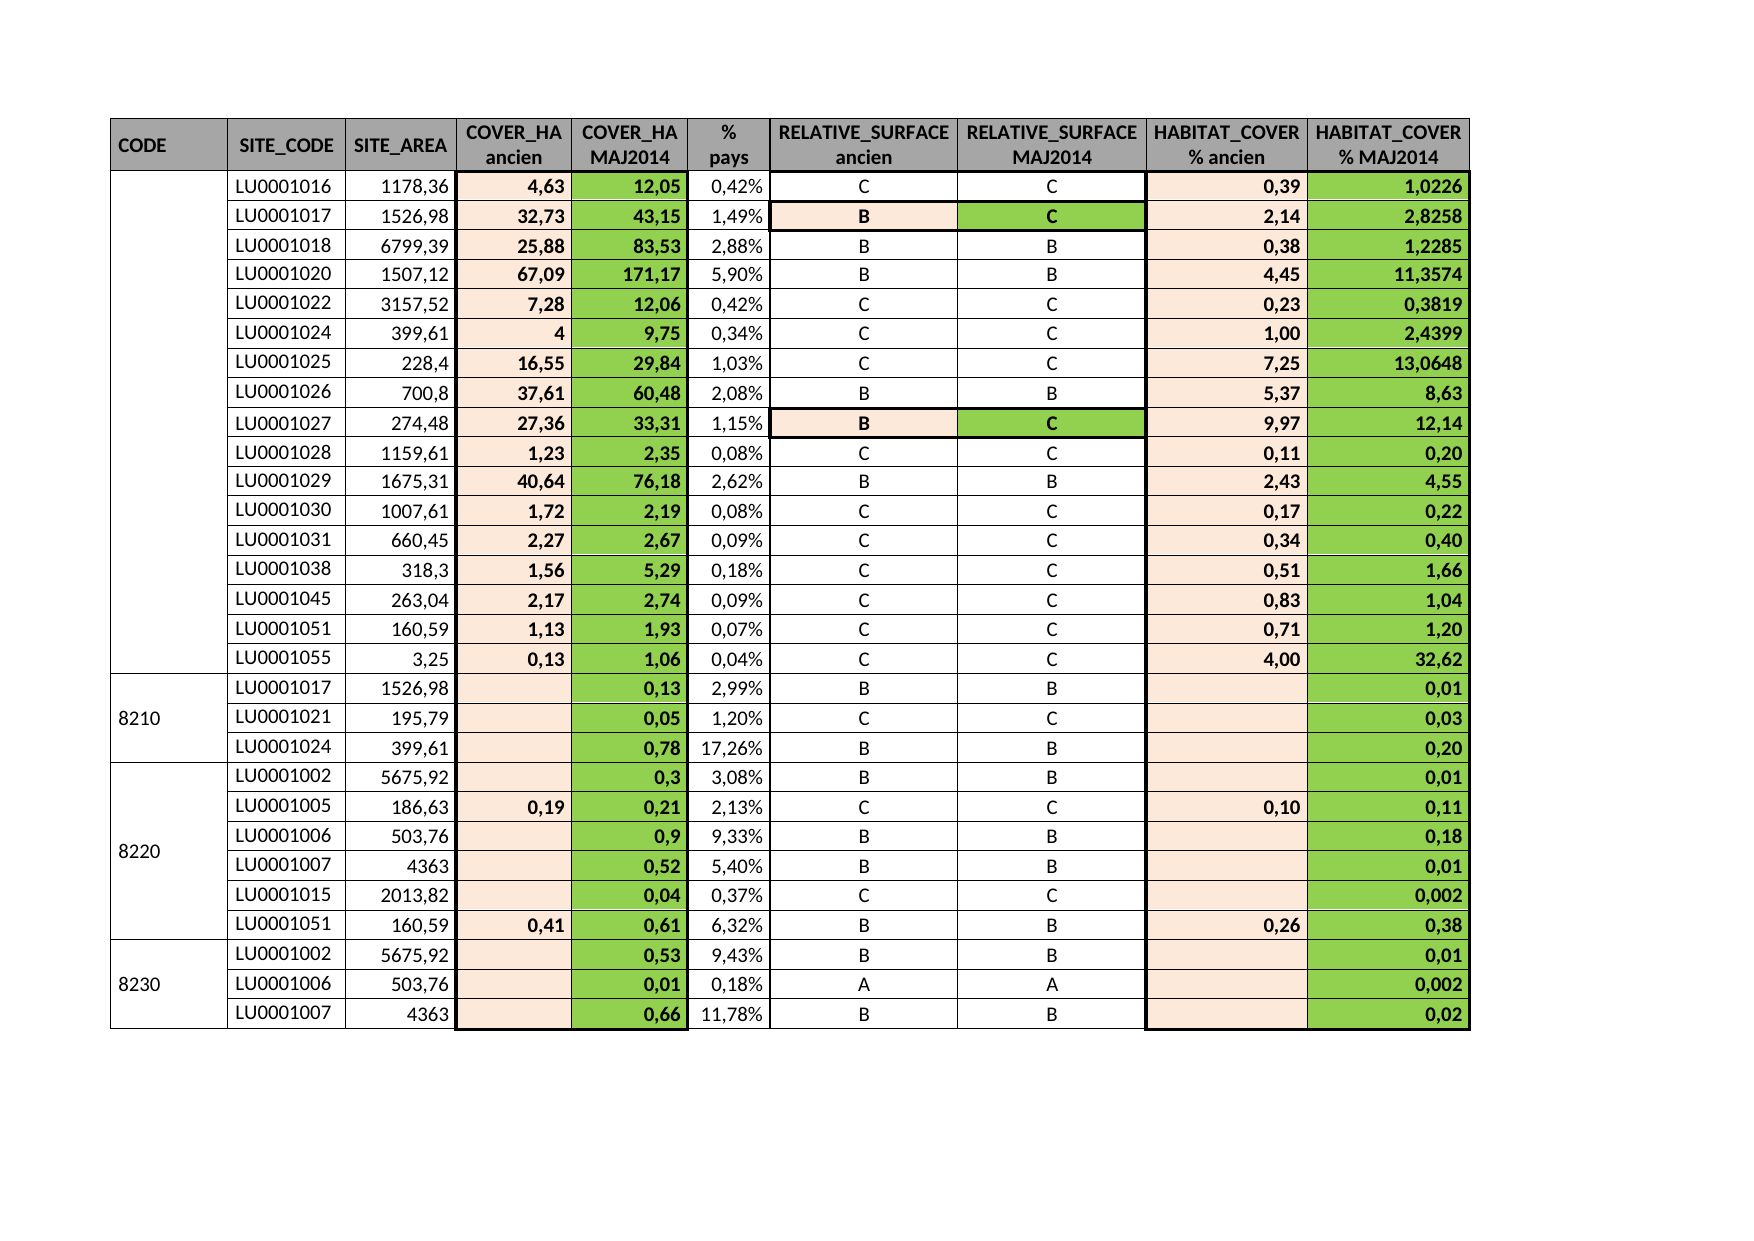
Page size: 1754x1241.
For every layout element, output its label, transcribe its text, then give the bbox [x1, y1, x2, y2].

table_cell 0,37% [689, 881, 769, 909]
table_cell 0,22 [1308, 496, 1468, 525]
table_cell B [771, 467, 957, 495]
table_cell LU0001029 [228, 467, 345, 495]
table_header SITE_AREA [346, 119, 456, 170]
table_cell 2,99% [689, 674, 769, 702]
table_cell 0,23 [1148, 289, 1307, 318]
table_cell 0,01 [1308, 674, 1468, 702]
table_cell [1148, 704, 1307, 732]
table_cell B [958, 733, 1144, 762]
table_cell B [958, 999, 1144, 1028]
table_cell 4,00 [1148, 644, 1307, 673]
table_cell 0,34% [689, 319, 769, 347]
table_cell [1148, 999, 1307, 1028]
table_cell 27,36 [458, 408, 571, 436]
table_cell [458, 822, 571, 850]
table_cell C [771, 644, 957, 673]
table_cell 43,15 [572, 201, 686, 229]
table_cell 0,10 [1148, 792, 1307, 821]
table_cell 0,04 [572, 881, 686, 909]
table_cell A [958, 970, 1144, 998]
table_header COVER_HA ancien [457, 119, 571, 170]
table_cell 1526,98 [346, 674, 454, 702]
table_cell B [771, 378, 957, 407]
table_cell 1,13 [458, 615, 571, 643]
table_cell C [771, 349, 957, 377]
table_cell 5,37 [1148, 378, 1307, 407]
table_cell 0,01 [1308, 851, 1468, 880]
table_header % pays [688, 119, 769, 170]
table_cell LU0001045 [228, 585, 345, 614]
table_cell 0,18 [1308, 822, 1468, 850]
table_cell LU0001006 [228, 970, 345, 998]
table_cell 0,42% [689, 289, 769, 318]
table_cell C [771, 289, 957, 318]
table_cell 1,66 [1308, 556, 1468, 584]
table_cell 0,01 [1308, 940, 1468, 969]
table_cell 160,59 [346, 615, 454, 643]
table_cell 195,79 [346, 704, 454, 732]
table_cell 2,74 [572, 585, 686, 614]
table_cell 3,08% [689, 763, 769, 791]
table_cell B [771, 763, 957, 791]
table_cell B [771, 232, 957, 259]
table_cell C [958, 644, 1144, 673]
table_cell 0,52 [572, 851, 686, 880]
table_cell [1148, 970, 1307, 998]
table_cell 399,61 [346, 319, 454, 347]
table_cell C [771, 615, 957, 643]
table_cell 0,66 [572, 999, 686, 1028]
table_cell 0,11 [1308, 792, 1468, 821]
table_cell 17,26% [689, 733, 769, 762]
table_cell LU0001015 [228, 881, 345, 909]
table_cell 0,20 [1308, 733, 1468, 762]
table_cell 60,48 [572, 378, 686, 407]
table_cell 2,08% [689, 378, 769, 407]
table_cell 32,62 [1308, 644, 1468, 673]
table_cell B [958, 851, 1144, 880]
table_header SITE_CODE [228, 119, 345, 170]
table_cell 2,4399 [1308, 319, 1468, 347]
table_cell B [771, 911, 957, 939]
table_cell 7,25 [1148, 349, 1307, 377]
table_cell 1,20% [689, 704, 769, 732]
table_cell 1178,36 [346, 171, 454, 199]
table_cell 12,06 [572, 289, 686, 318]
table_cell C [771, 319, 957, 347]
table_header RELATIVE_SURFACE MAJ2014 [958, 119, 1146, 170]
table_cell LU0001055 [228, 644, 345, 673]
table_cell 0,07% [689, 615, 769, 643]
table_cell 2,8258 [1308, 201, 1468, 229]
table_cell C [958, 203, 1144, 229]
table_cell 0,61 [572, 911, 686, 939]
table_cell 160,59 [346, 911, 454, 939]
table_cell 6,32% [689, 911, 769, 939]
table_cell [1148, 851, 1307, 880]
table_cell 76,18 [572, 467, 686, 495]
table_cell 2,88% [689, 230, 769, 259]
table_cell 1,03% [689, 349, 769, 377]
table_cell 5,90% [689, 260, 769, 288]
table_cell 1,23 [458, 437, 571, 466]
table_cell 2,35 [572, 437, 686, 466]
table_cell 2,67 [572, 526, 686, 554]
table_cell C [958, 319, 1144, 347]
table_cell [1148, 674, 1307, 702]
table_cell 0,38 [1148, 230, 1307, 259]
table_cell 1159,61 [346, 437, 454, 466]
table_cell C [771, 526, 957, 554]
table_header HABITAT_COVER % MAJ2014 [1308, 119, 1469, 170]
table_cell 1,93 [572, 615, 686, 643]
table_cell 0,78 [572, 733, 686, 762]
table_cell [1148, 822, 1307, 850]
table_cell B [771, 822, 957, 850]
table_cell B [958, 940, 1144, 969]
table_cell 4 [458, 319, 571, 347]
table_cell 0,08% [689, 437, 769, 466]
table_cell 37,61 [458, 378, 571, 407]
table_cell 2,62% [689, 467, 769, 495]
table_cell 0,40 [1308, 526, 1468, 554]
table_cell 1,04 [1308, 585, 1468, 614]
table_cell LU0001022 [228, 289, 345, 318]
table_header CODE [111, 119, 227, 170]
table_cell C [958, 439, 1144, 466]
table_cell 0,20 [1308, 437, 1468, 466]
table_cell B [772, 203, 957, 229]
table_cell 1,06 [572, 644, 686, 673]
table_cell 1007,61 [346, 496, 454, 525]
table_cell C [958, 349, 1144, 377]
table_cell C [958, 173, 1144, 199]
table_cell 40,64 [458, 467, 571, 495]
table_header HABITAT_COVER % ancien [1147, 119, 1307, 170]
table_cell LU0001031 [228, 526, 345, 554]
table_cell LU0001006 [228, 822, 345, 850]
table_cell [1148, 940, 1307, 969]
table_cell 0,17 [1148, 496, 1307, 525]
table_cell C [771, 881, 957, 909]
table_cell LU0001007 [228, 851, 345, 880]
table_cell B [771, 940, 957, 969]
table_cell 1675,31 [346, 467, 454, 495]
table_cell 186,63 [346, 792, 454, 821]
table_cell LU0001017 [228, 674, 345, 702]
table_cell 0,18% [689, 970, 769, 998]
table_header RELATIVE_SURFACE ancien [771, 119, 957, 170]
table_cell 399,61 [346, 733, 454, 762]
table_cell 0,39 [1148, 173, 1307, 199]
table_cell LU0001005 [228, 792, 345, 821]
table_cell 0,05 [572, 704, 686, 732]
table_cell LU0001017 [228, 201, 345, 229]
table_cell 16,55 [458, 349, 571, 377]
table_cell 2,27 [458, 526, 571, 554]
table_cell 263,04 [346, 585, 454, 614]
table_cell 1,00 [1148, 319, 1307, 347]
table_cell LU0001024 [228, 733, 345, 762]
table_cell 11,3574 [1308, 260, 1468, 288]
table_cell 0,01 [572, 970, 686, 998]
table_cell B [771, 260, 957, 288]
table_cell B [958, 763, 1144, 791]
table_cell LU0001025 [228, 349, 345, 377]
table_cell 660,45 [346, 526, 454, 554]
table_cell 0,11 [1148, 437, 1307, 466]
table_cell 0,04% [689, 644, 769, 673]
table_cell C [958, 881, 1144, 909]
table_cell 0,38 [1308, 911, 1468, 939]
table_cell B [958, 911, 1144, 939]
table_cell 0,21 [572, 792, 686, 821]
table_cell 5,29 [572, 556, 686, 584]
table_cell 1526,98 [346, 201, 454, 229]
table_cell C [958, 496, 1144, 525]
table_cell [458, 940, 571, 969]
table_cell LU0001002 [228, 940, 345, 969]
table_cell 4,55 [1308, 467, 1468, 495]
table_cell [1148, 763, 1307, 791]
table_cell C [771, 173, 957, 199]
table_cell 1,0226 [1308, 173, 1468, 199]
table_cell [458, 881, 571, 909]
table_cell 2,43 [1148, 467, 1307, 495]
table_cell 0,41 [458, 911, 571, 939]
table_cell 0,13 [458, 644, 571, 673]
table_cell C [771, 439, 957, 466]
table_cell LU0001026 [228, 378, 345, 407]
table_cell [458, 970, 571, 998]
table_cell 228,4 [346, 349, 454, 377]
table_cell C [958, 410, 1144, 436]
table_cell C [958, 704, 1144, 732]
table_cell [458, 704, 571, 732]
table_cell 67,09 [458, 260, 571, 288]
table_cell 700,8 [346, 378, 454, 407]
table_cell [458, 674, 571, 702]
table_cell LU0001030 [228, 496, 345, 525]
table_cell 1507,12 [346, 260, 454, 288]
table_cell LU0001038 [228, 556, 345, 584]
table_cell 0,83 [1148, 585, 1307, 614]
table_cell 83,53 [572, 230, 686, 259]
table_cell [1148, 881, 1307, 909]
table_cell 8230 [111, 940, 227, 1028]
table_cell 9,43% [689, 940, 769, 969]
table_cell 1,2285 [1308, 230, 1468, 259]
table_cell 8220 [111, 763, 227, 939]
table_cell 12,14 [1308, 408, 1468, 436]
table_cell 274,48 [346, 408, 454, 436]
table_cell B [771, 999, 957, 1028]
table_cell C [958, 792, 1144, 821]
table_cell 0,53 [572, 940, 686, 969]
table_cell [458, 733, 571, 762]
table_cell 3,25 [346, 644, 454, 673]
table_cell LU0001020 [228, 260, 345, 288]
table_cell 5675,92 [346, 940, 454, 969]
table_cell 32,73 [458, 201, 571, 229]
table_cell 4363 [346, 999, 454, 1028]
table_cell 1,56 [458, 556, 571, 584]
table_cell 0,08% [689, 496, 769, 525]
table_cell 3157,52 [346, 289, 454, 318]
table_cell C [958, 615, 1144, 643]
table_cell 11,78% [689, 999, 769, 1028]
table_cell C [771, 585, 957, 614]
table_cell B [958, 378, 1144, 407]
table_cell 29,84 [572, 349, 686, 377]
table_cell LU0001051 [228, 615, 345, 643]
table_cell B [771, 851, 957, 880]
table_cell LU0001002 [228, 763, 345, 791]
table_cell 2,19 [572, 496, 686, 525]
table_cell C [958, 556, 1144, 584]
table_cell 33,31 [572, 408, 686, 436]
table_cell C [958, 585, 1144, 614]
table_cell LU0001028 [228, 437, 345, 466]
table_cell 13,0648 [1308, 349, 1468, 377]
table_cell C [771, 704, 957, 732]
table_cell 0,13 [572, 674, 686, 702]
table_cell 0,002 [1308, 881, 1468, 909]
table_cell 9,33% [689, 822, 769, 850]
table_cell 2,14 [1148, 201, 1307, 229]
table_cell [458, 763, 571, 791]
table_cell B [771, 674, 957, 702]
table_cell 0,3 [572, 763, 686, 791]
table_cell B [958, 260, 1144, 288]
table_cell [458, 999, 571, 1028]
table_cell 0,09% [689, 585, 769, 614]
table_cell 0,34 [1148, 526, 1307, 554]
table_cell 1,15% [689, 408, 768, 436]
table_cell LU0001027 [228, 408, 345, 436]
table_cell 2,13% [689, 792, 769, 821]
table_cell B [772, 410, 957, 436]
table_cell 4363 [346, 851, 454, 880]
table_cell LU0001007 [228, 999, 345, 1028]
table_cell 25,88 [458, 230, 571, 259]
table_cell B [958, 822, 1144, 850]
table_cell 8210 [111, 674, 227, 762]
table_cell 5,40% [689, 851, 769, 880]
table_cell B [958, 467, 1144, 495]
table_cell 0,42% [689, 171, 769, 199]
table_cell 0,03 [1308, 704, 1468, 732]
table_cell 5675,92 [346, 763, 454, 791]
table_cell 7,28 [458, 289, 571, 318]
table_cell 0,51 [1148, 556, 1307, 584]
table_cell 0,26 [1148, 911, 1307, 939]
table_cell 8,63 [1308, 378, 1468, 407]
table_cell C [771, 556, 957, 584]
table_cell B [958, 232, 1144, 259]
table_cell 1,72 [458, 496, 571, 525]
table_cell 1,20 [1308, 615, 1468, 643]
table_cell 503,76 [346, 970, 454, 998]
table_cell 12,05 [572, 173, 686, 199]
table_cell 4,45 [1148, 260, 1307, 288]
table_cell 0,002 [1308, 970, 1468, 998]
table_cell 0,09% [689, 526, 769, 554]
table_cell 9,97 [1148, 408, 1307, 436]
table_cell LU0001024 [228, 319, 345, 347]
table_cell 318,3 [346, 556, 454, 584]
table_cell 1,49% [689, 201, 768, 229]
table_cell B [771, 733, 957, 762]
table_cell 0,02 [1308, 999, 1468, 1028]
table_cell 2,17 [458, 585, 571, 614]
table_cell A [771, 970, 957, 998]
table_cell 0,18% [689, 556, 769, 584]
table_header COVER_HA MAJ2014 [572, 119, 687, 170]
table_cell 6799,39 [346, 230, 454, 259]
table_cell LU0001018 [228, 230, 345, 259]
table_cell [1148, 733, 1307, 762]
table_cell LU0001016 [228, 171, 345, 199]
table_cell C [771, 496, 957, 525]
table_cell LU0001051 [228, 911, 345, 939]
table_cell 0,71 [1148, 615, 1307, 643]
table_cell C [771, 792, 957, 821]
table_cell 2013,82 [346, 881, 454, 909]
table_cell C [958, 289, 1144, 318]
table_cell 9,75 [572, 319, 686, 347]
table_cell 0,01 [1308, 763, 1468, 791]
table_cell C [958, 526, 1144, 554]
table_cell 503,76 [346, 822, 454, 850]
table_cell LU0001021 [228, 704, 345, 732]
table_cell 4,63 [458, 173, 571, 199]
table_cell 0,19 [458, 792, 571, 821]
table_cell [458, 851, 571, 880]
table_cell B [958, 674, 1144, 702]
table_cell 171,17 [572, 260, 686, 288]
table_cell 0,3819 [1308, 289, 1468, 318]
table_cell 0,9 [572, 822, 686, 850]
